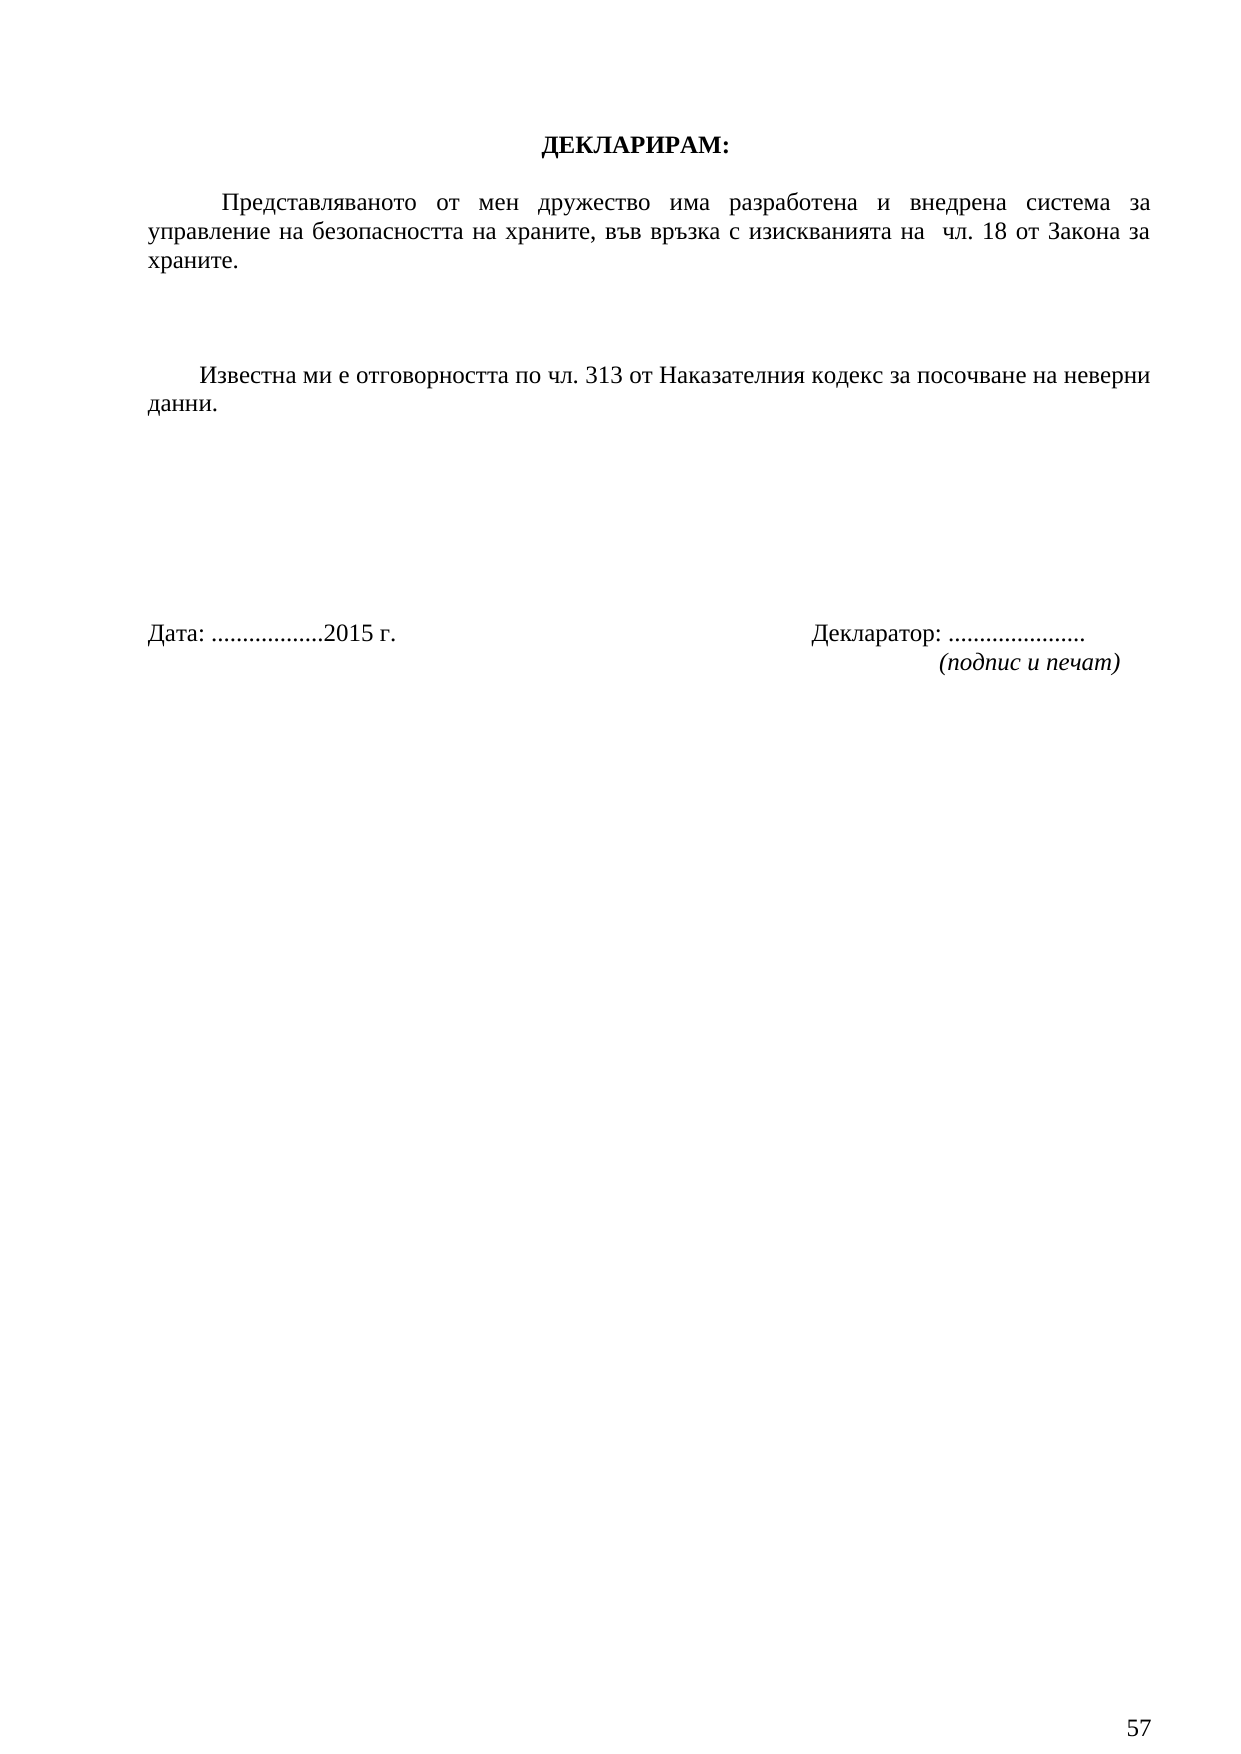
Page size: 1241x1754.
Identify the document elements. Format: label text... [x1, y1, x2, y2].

text ДЕКЛАРИРАМ: [148, 130, 1152, 158]
text (подпис и печат) [221, 647, 1152, 676]
text Представляваното от мен дружество има разработена и внедрена система за управление на безопасността на храните, във връзка с изискванията на чл. 18 от Закона за храните. [148, 187, 1152, 273]
text Дата: ..................2015 г. Декларатор: ...................... [148, 618, 1152, 647]
text Известна ми е отговорността по чл. 313 от Наказателния кодекс за посочване на неверни данни. [148, 360, 1152, 417]
